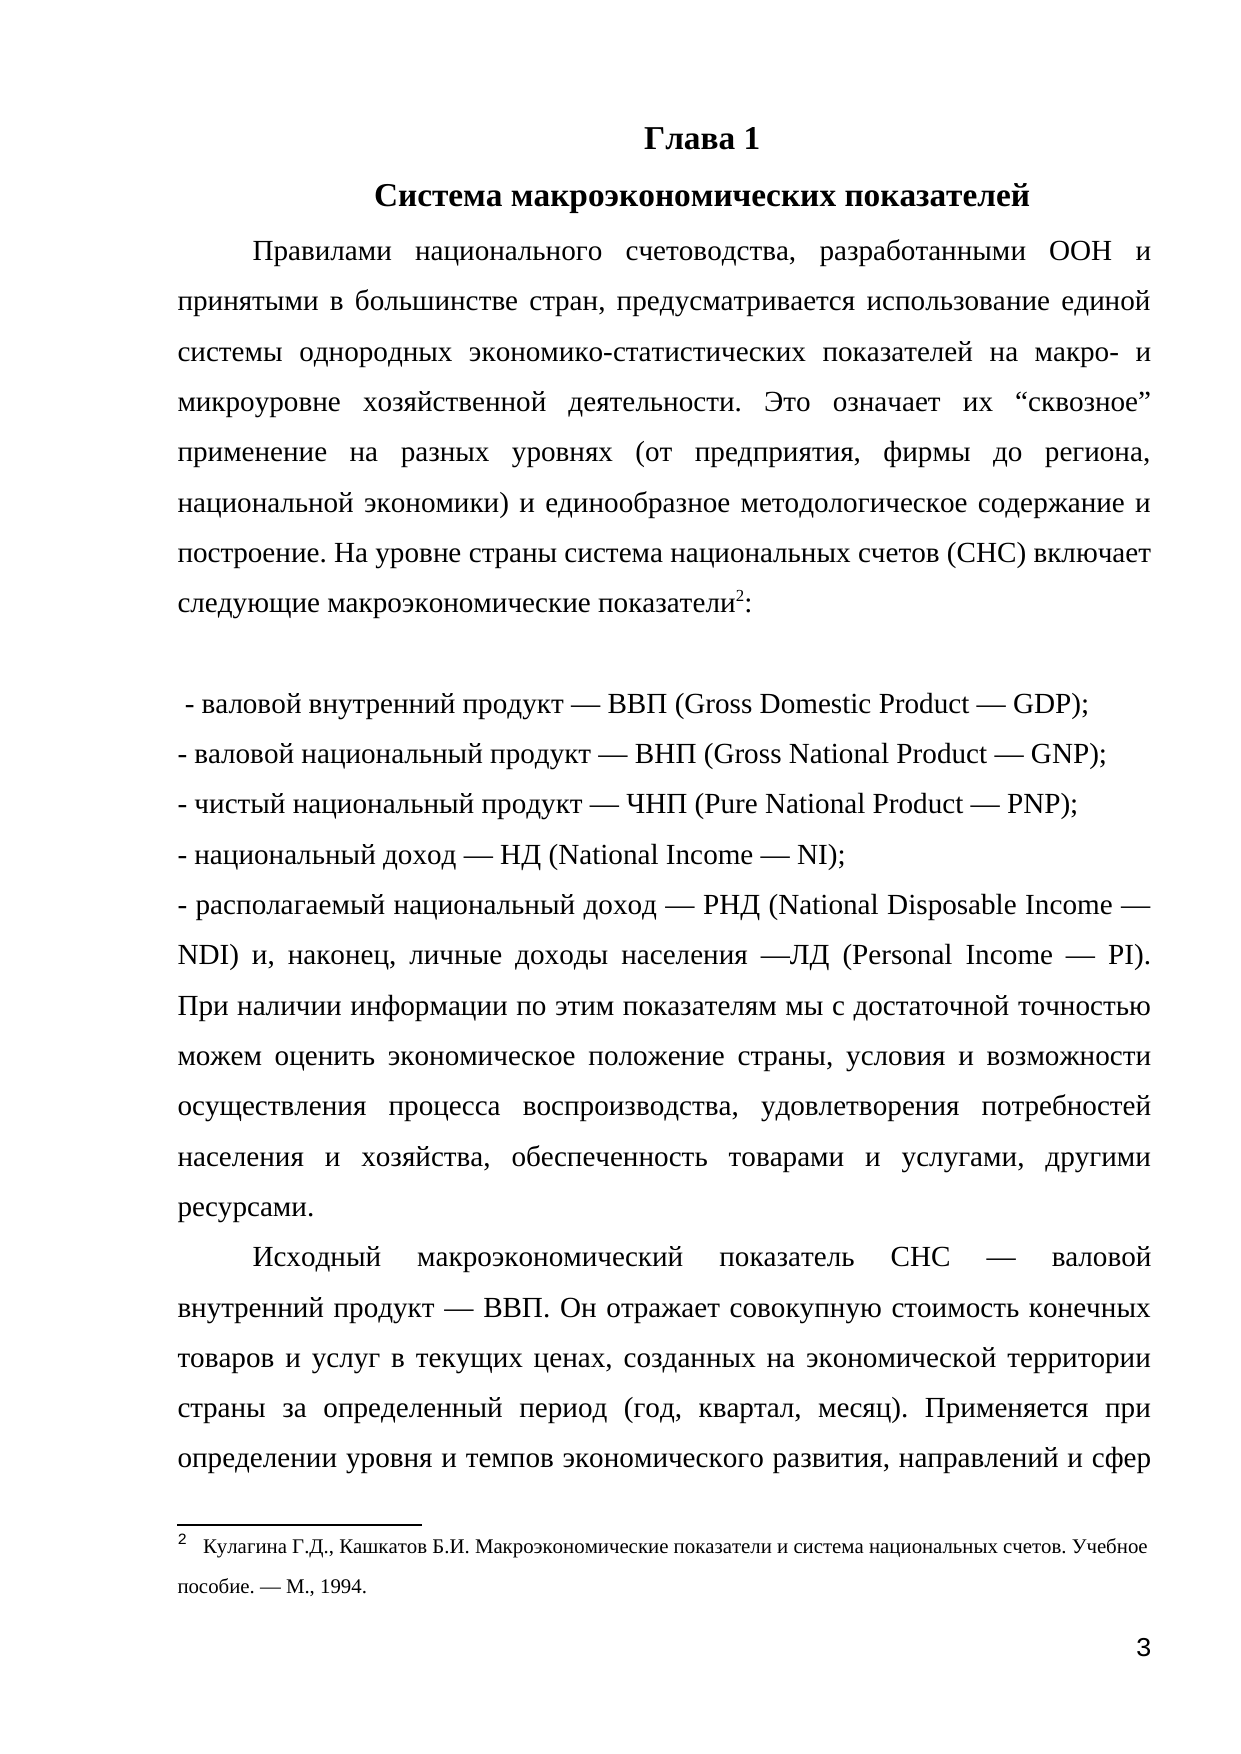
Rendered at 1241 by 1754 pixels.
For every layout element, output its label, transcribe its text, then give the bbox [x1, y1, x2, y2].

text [177, 1239, 1152, 1474]
text - национальный доход — НД (National Income — NI); [177, 837, 1152, 870]
text Система макроэкономических показателей [177, 176, 1152, 214]
text - чистый национальный продукт — ЧНП (Pure National Product — PNP); [177, 787, 1152, 820]
text - располагаемый национальный доход — РНД (National Disposable Income — NDI) и, наконец, личные доходы населения —ЛД (Personal Income — PI). При наличии информации по этим показателям мы с достаточной точностью можем оценить экономическое положение страны, условия и возможности осуществления процесса воспроизводства, удовлетворения потребностей населения и хозяйства, обеспеченность товарами и услугами, другими ресурсами. [177, 887, 1152, 1223]
text - валовой внутренний продукт — ВВП (Gross Domestic Product — GDP); [177, 686, 1152, 719]
text Глава 1 [177, 118, 1152, 156]
text - валовой национальный продукт — ВНП (Gross National Product — GNP); [177, 736, 1152, 770]
text Правилами национального счетоводства, разработанными ООН и принятыми в большинстве стран, предусматривается использование единой системы однородных экономико-статистических показателей на макро- и микроуровне хозяйственной деятельности. Это означает их “сквозное” применение на разных уровнях (от предприятия, фирмы до региона, национальной экономики) и единообразное методологическое содержание и построение. На уровне страны система национальных счетов (СНС) включает следующие макроэкономические показатели: [177, 233, 1152, 619]
